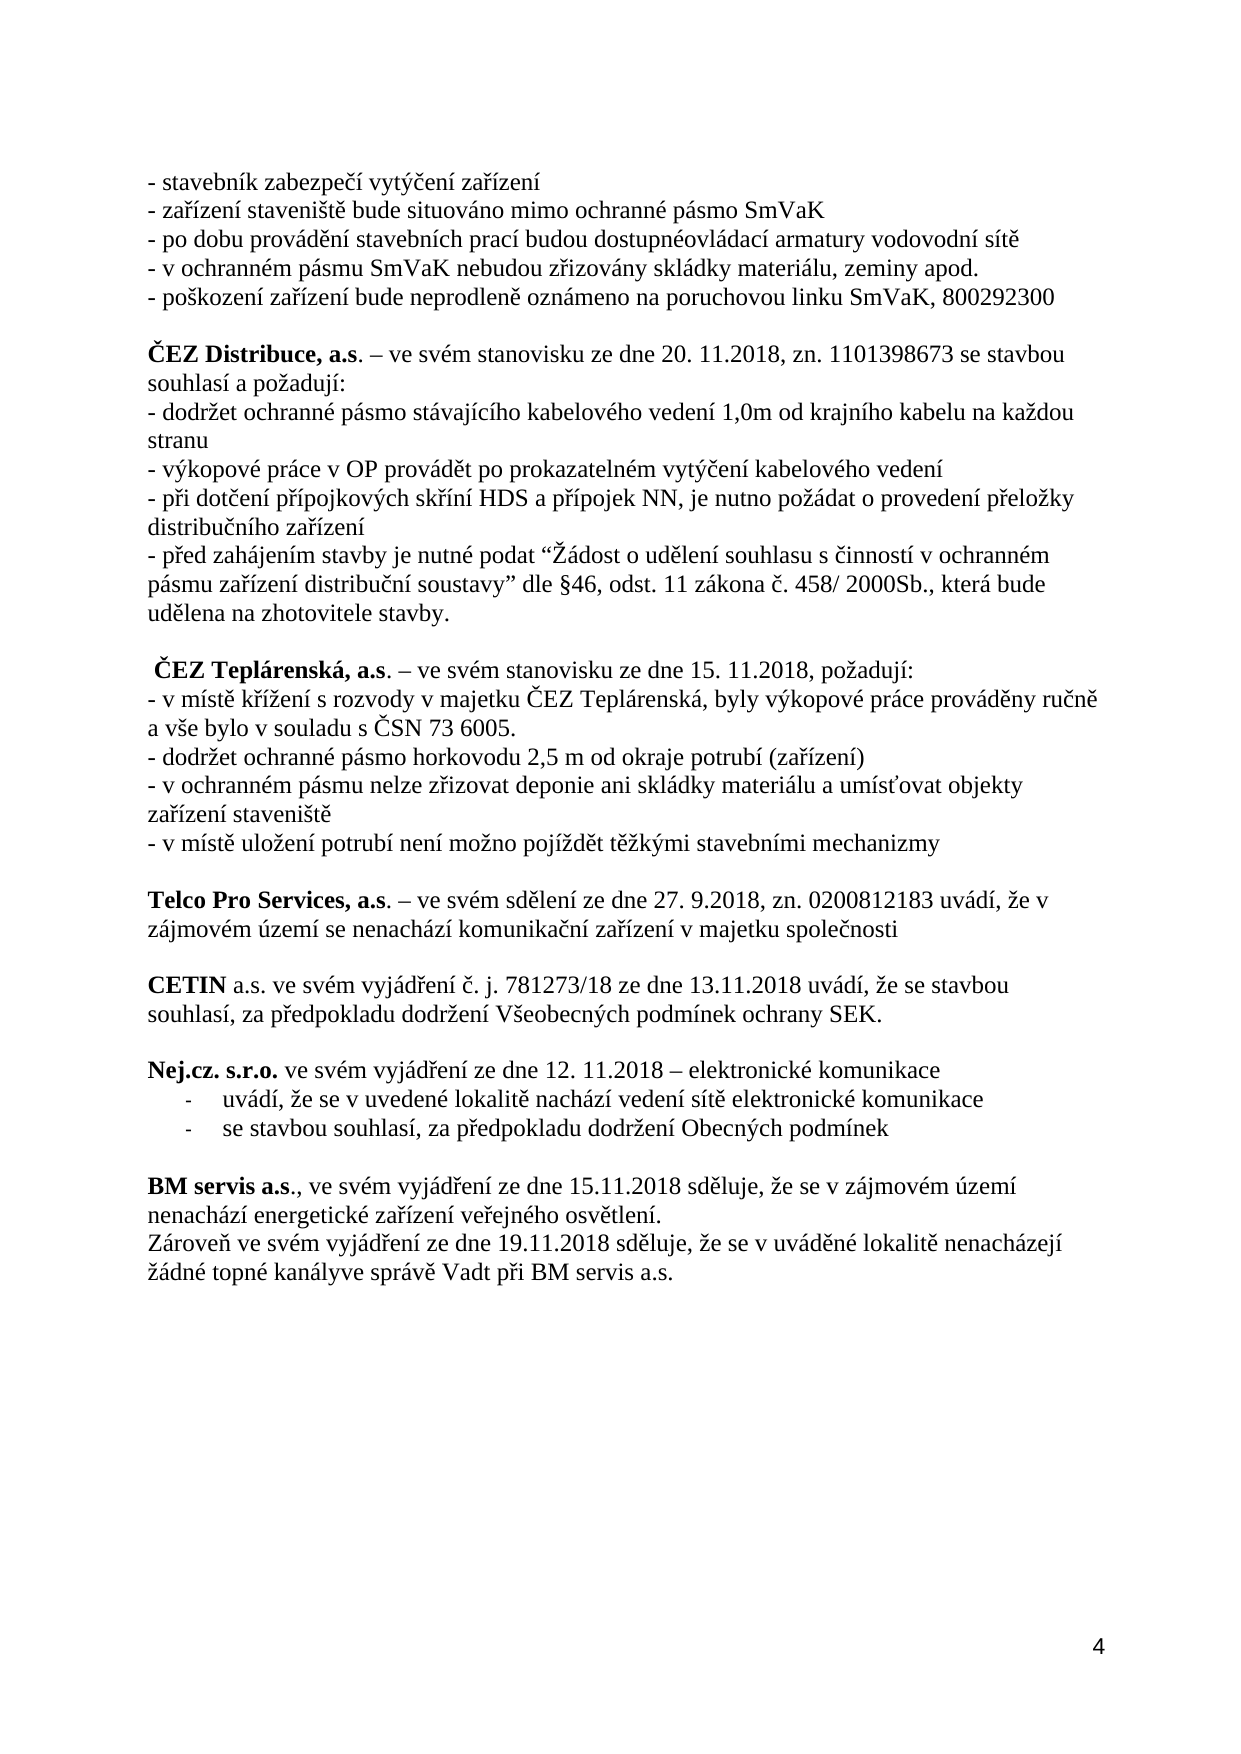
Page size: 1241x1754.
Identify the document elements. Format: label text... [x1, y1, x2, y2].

text - v ochranném pásmu SmVaK nebudou zřizovány skládky materiálu, zeminy apod. [147, 253, 1092, 282]
list se stavbou souhlasí, za předpokladu dodržení Obecných podmínek [185, 1113, 1074, 1142]
text Telco Pro Services, a.s. – ve svém sdělení ze dne 27. 9.2018, zn. 0200812183 uvádí, že v zájmovém území se nenachází komunikační zařízení v majetku společnosti [147, 885, 1105, 943]
text Zároveň ve svém vyjádření ze dne 19.11.2018 sděluje, že se v uváděné lokalitě nenacházejí žádné topné kanályve správě Vadt při BM servis a.s. [147, 1228, 1092, 1286]
text Nej.cz. s.r.o. ve svém vyjádření ze dne 12. 11.2018 – elektronické komunikace [147, 1055, 1105, 1084]
text ČEZ Distribuce, a.s. – ve svém stanovisku ze dne 20. 11.2018, zn. 1101398673 se stavbou souhlasí a požadují: [147, 339, 1105, 397]
list uvádí, že se v uvedené lokalitě nachází vedení sítě elektronické komunikace [185, 1084, 1074, 1113]
text - dodržet ochranné pásmo stávajícího kabelového vedení 1,0m od krajního kabelu na každou stranu [147, 397, 1105, 454]
text ČEZ Teplárenská, a.s. – ve svém stanovisku ze dne 15. 11.2018, požadují: [147, 655, 1105, 684]
text - v místě uložení potrubí není možno pojíždět těžkými stavebními mechanizmy [147, 828, 1105, 857]
text - v místě křížení s rozvody v majetku ČEZ Teplárenská, byly výkopové práce prováděny ručně a vše bylo v souladu s ČSN 73 6005. [147, 684, 1105, 742]
text - výkopové práce v OP provádět po prokazatelném vytýčení kabelového vedení [147, 454, 1105, 483]
text - poškození zařízení bude neprodleně oznámeno na poruchovou linku SmVaK, 800292300 [147, 282, 1092, 310]
text - před zahájením stavby je nutné podat “Žádost o udělení souhlasu s činností v ochranném pásmu zařízení distribuční soustavy” dle §46, odst. 11 zákona č. 458/ 2000Sb., která bude udělena na zhotovitele stavby. [147, 540, 1105, 627]
text - při dotčení přípojkových skříní HDS a přípojek NN, je nutno požádat o provedení přeložky distribučního zařízení [147, 483, 1105, 540]
text - po dobu provádění stavebních prací budou dostupnéovládací armatury vodovodní sítě [147, 224, 1092, 253]
text CETIN a.s. ve svém vyjádření č. j. 781273/18 ze dne 13.11.2018 uvádí, že se stavbou souhlasí, za předpokladu dodržení Všeobecných podmínek ochrany SEK. [147, 970, 1014, 1028]
text - v ochranném pásmu nelze zřizovat deponie ani skládky materiálu a umísťovat objekty zařízení staveniště [147, 770, 1105, 828]
text - stavebník zabezpečí vytýčení zařízení [147, 167, 1092, 195]
text BM servis a.s., ve svém vyjádření ze dne 15.11.2018 sděluje, že se v zájmovém území nenachází energetické zařízení veřejného osvětlení. [147, 1171, 1092, 1228]
text - zařízení staveniště bude situováno mimo ochranné pásmo SmVaK [147, 195, 1092, 224]
text - dodržet ochranné pásmo horkovodu 2,5 m od okraje potrubí (zařízení) [147, 742, 1105, 770]
